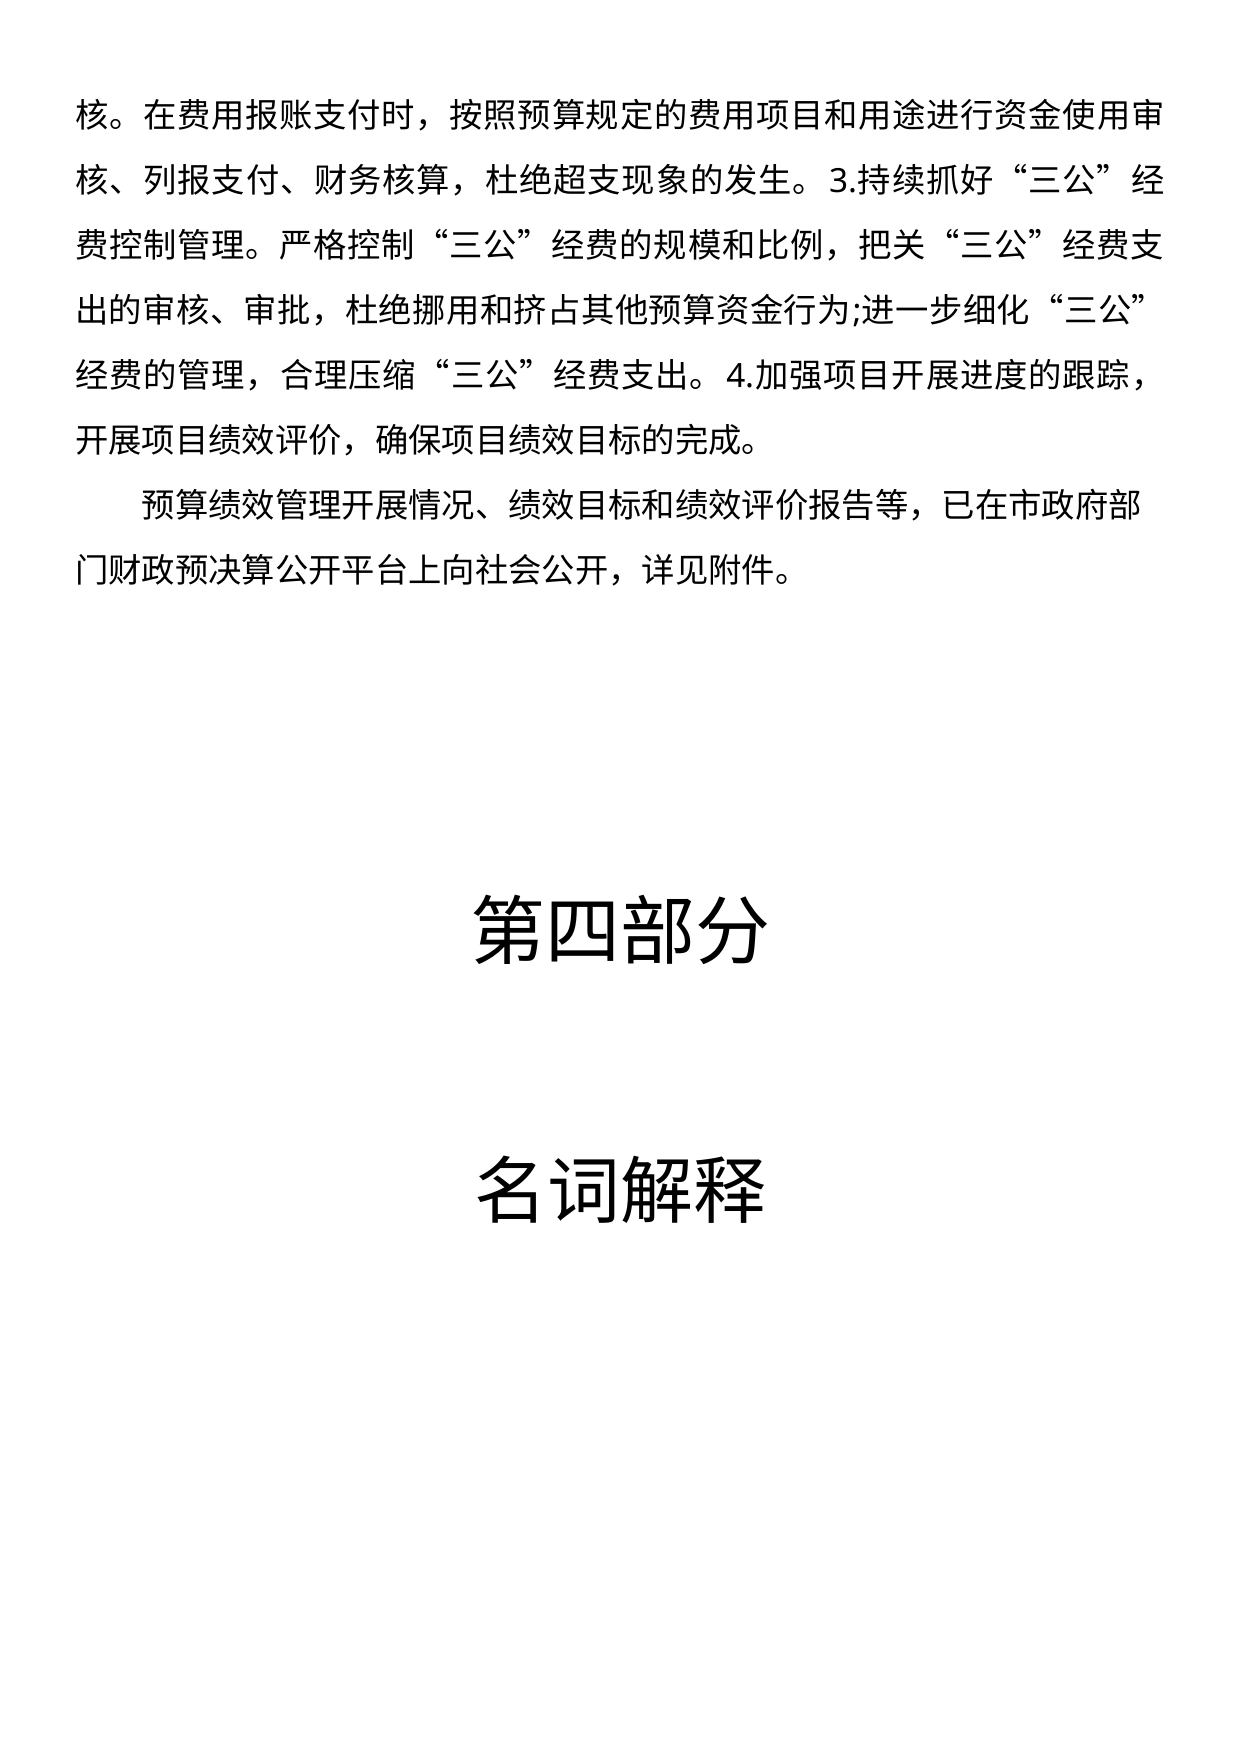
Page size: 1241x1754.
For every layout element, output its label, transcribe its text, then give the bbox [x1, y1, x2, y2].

text 第四部分 [75, 861, 1165, 991]
text 名词解释 [75, 1121, 1165, 1251]
text 预算绩效管理开展情况、绩效目标和绩效评价报告等，已在市政府部门财政预决算公开平台上向社会公开，详见附件。 [75, 471, 1165, 601]
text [75, 81, 1165, 471]
